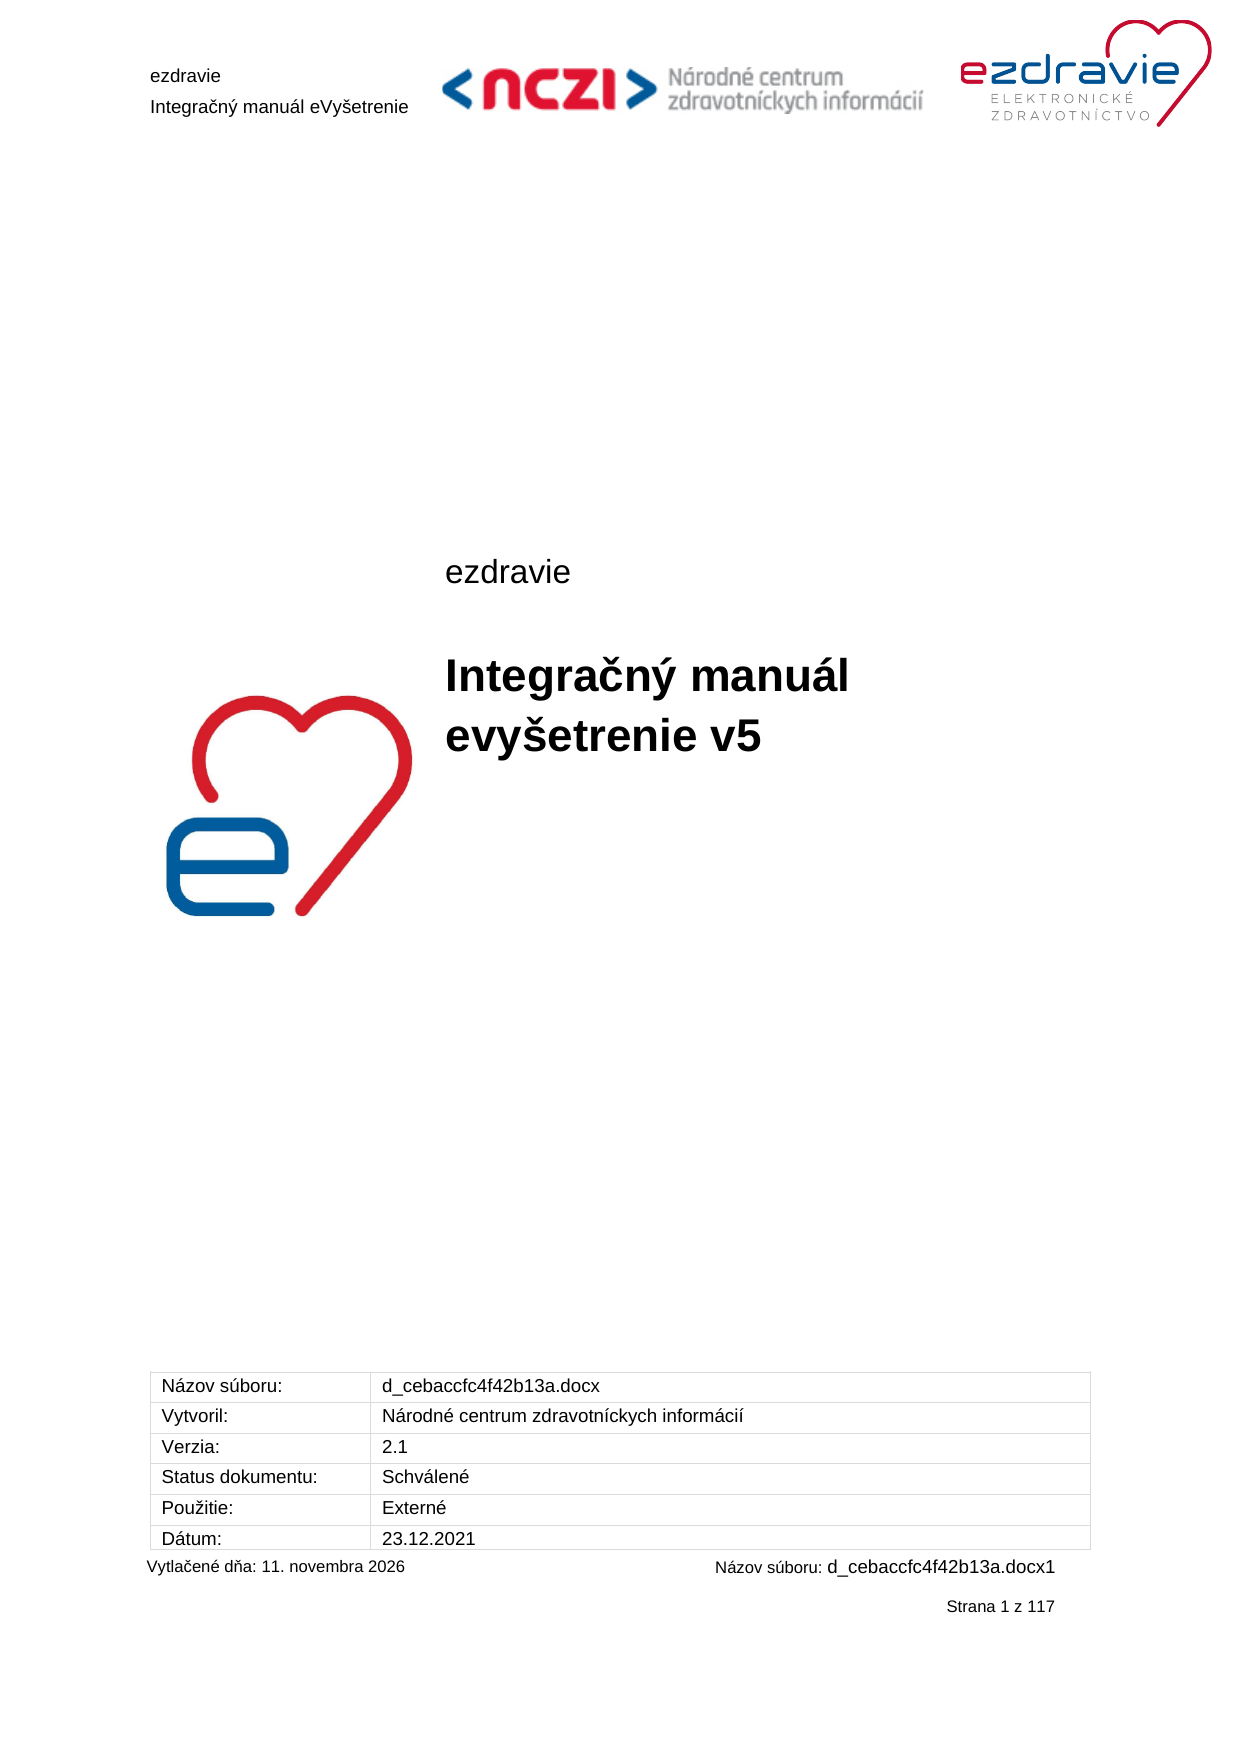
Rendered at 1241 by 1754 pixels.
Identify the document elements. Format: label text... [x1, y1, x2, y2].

table_cell Národné centrum zdravotníckych informácií [371, 1403, 1090, 1433]
picture [151, 647, 427, 922]
table_cell 2.1 [371, 1434, 1090, 1463]
table_cell Vytvoril: [151, 1403, 370, 1433]
table_cell Dátum: [151, 1526, 370, 1549]
picture [961, 20, 1212, 127]
table_header Názov súboru: [151, 1373, 370, 1402]
table_header Integračný manuál evyšetrenie v5 [141, 602, 1100, 1000]
picture [442, 67, 924, 114]
text ezdravie [371, 552, 1090, 590]
table_cell Externé [371, 1495, 1090, 1524]
table_cell Použitie: [151, 1495, 370, 1524]
table_cell Schválené [371, 1464, 1090, 1494]
table_header ezdravie_evysetrenie_IM_v5_2.1.docx [371, 1373, 1090, 1402]
table_cell Status dokumentu: [151, 1464, 370, 1494]
table_cell Verzia: [151, 1434, 370, 1463]
table_cell 23.12.2021 [371, 1526, 1090, 1549]
